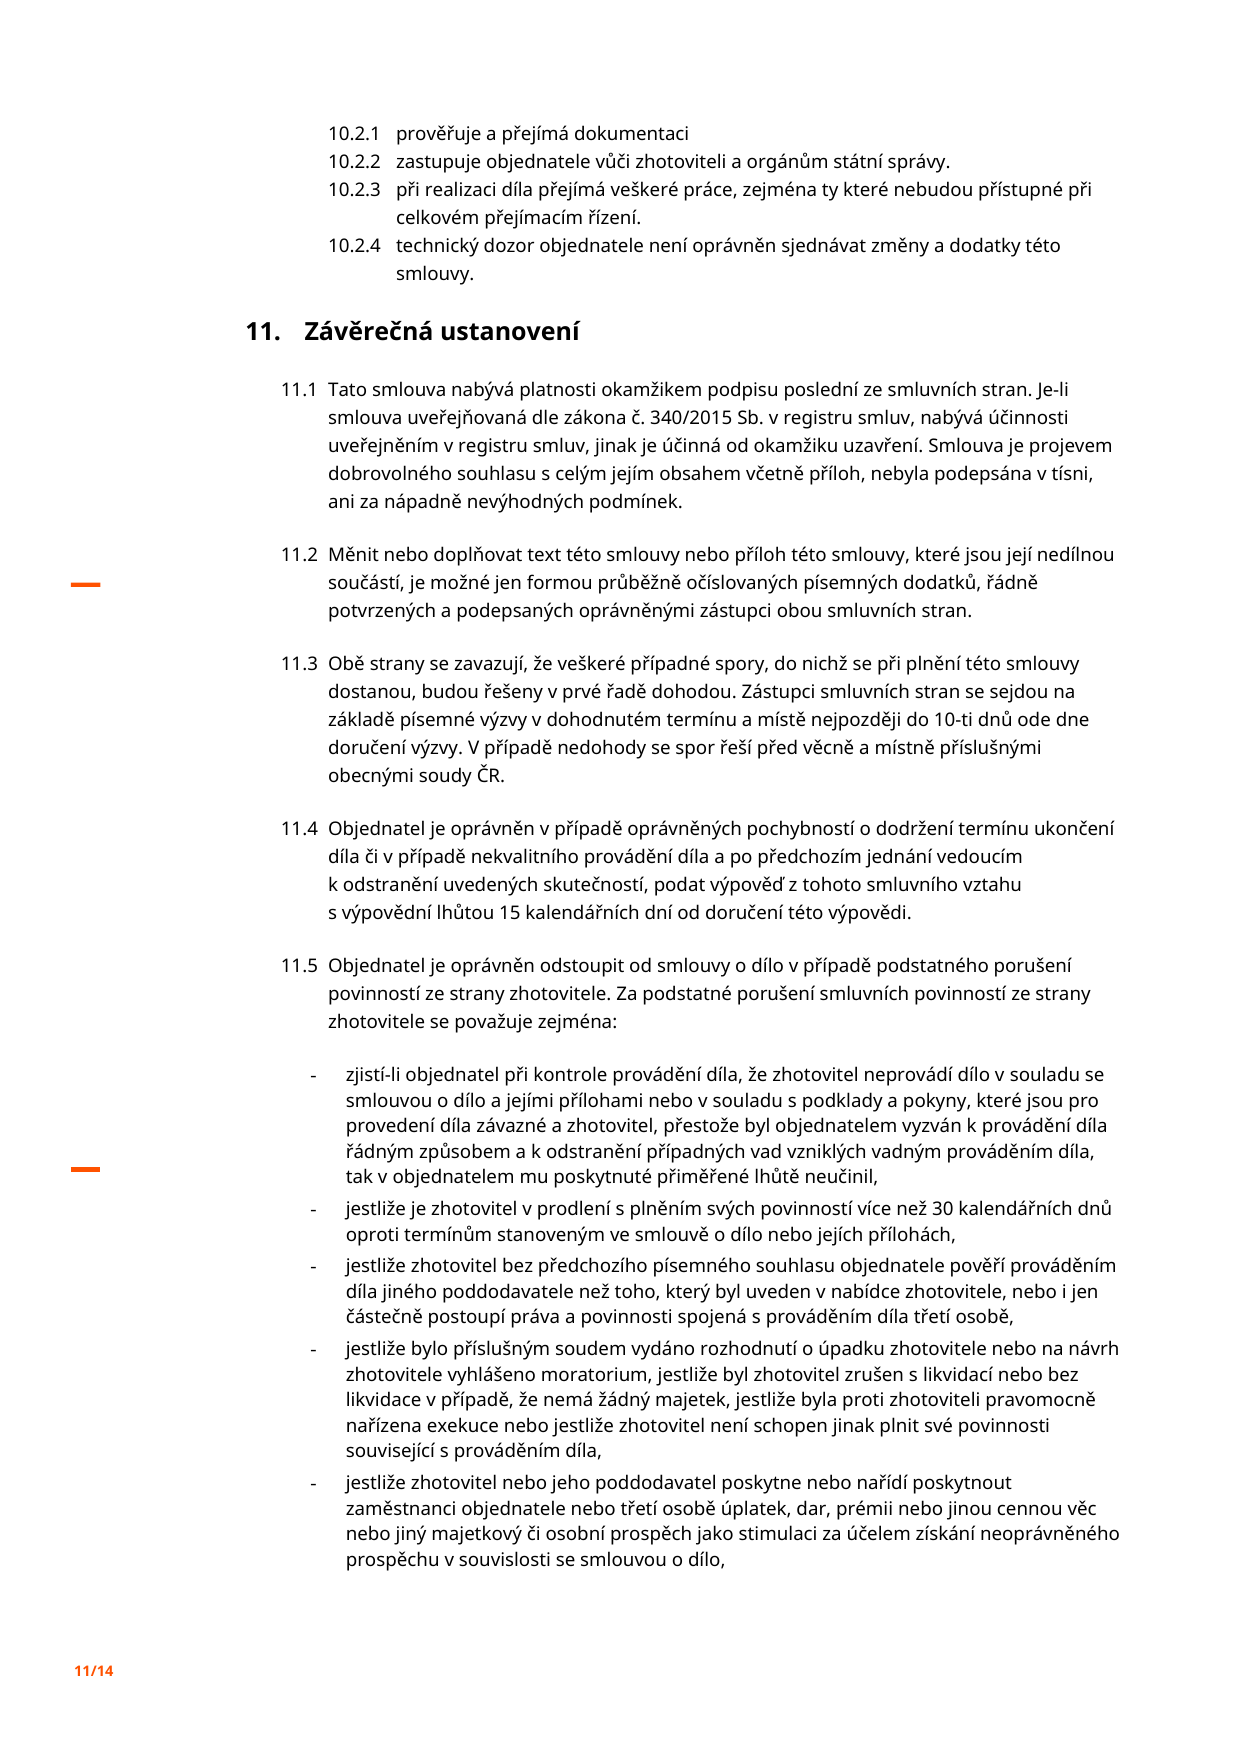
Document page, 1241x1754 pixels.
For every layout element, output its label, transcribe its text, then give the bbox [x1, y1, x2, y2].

list jestliže zhotovitel bez předchozího písemného souhlasu objednatele pověří prováděním díla jiného poddodavatele než toho, který byl uveden v nabídce zhotovitele, nebo i jen částečně postoupí práva a povinnosti spojená s prováděním díla třetí osobě, [310, 1253, 1122, 1329]
list jestliže bylo příslušným soudem vydáno rozhodnutí o úpadku zhotovitele nebo na návrh zhotovitele vyhlášeno moratorium, jestliže byl zhotovitel zrušen s likvidací nebo bez likvidace v případě, že nemá žádný majetek, jestliže byla proti zhotoviteli pravomocně nařízena exekuce nebo jestliže zhotovitel není schopen jinak plnit své povinnosti související s prováděním díla, [310, 1336, 1122, 1463]
list Závěrečná ustanovení [245, 314, 1122, 348]
list jestliže zhotovitel nebo jeho poddodavatel poskytne nebo nařídí poskytnout zaměstnanci objednatele nebo třetí osobě úplatek, dar, prémii nebo jinou cennou věc nebo jiný majetkový či osobní prospěch jako stimulaci za účelem získání neoprávněného prospěchu v souvislosti se smlouvou o dílo, [310, 1469, 1122, 1571]
list Objednatel je oprávněn odstoupit od smlouvy o dílo v případě podstatného porušení povinností ze strany zhotovitele. Za podstatné porušení smluvních povinností ze strany zhotovitele se považuje zejména: [281, 952, 1122, 1034]
list zjistí-li objednatel při kontrole provádění díla, že zhotovitel neprovádí dílo v souladu se smlouvou o dílo a jejími přílohami nebo v souladu s podklady a pokyny, které jsou pro provedení díla závazné a zhotovitel, přestože byl objednatelem vyzván k provádění díla řádným způsobem a k odstranění případných vad vzniklých vadným prováděním díla, tak v objednatelem mu poskytnuté přiměřené lhůtě neučinil, [310, 1062, 1122, 1189]
list Obě strany se zavazují, že veškeré případné spory, do nichž se při plnění této smlouvy dostanou, budou řešeny v prvé řadě dohodou. Zástupci smluvních stran se sejdou na základě písemné výzvy v dohodnutém termínu a místě nejpozději do 10-ti dnů ode dne doručení výzvy. V případě nedohody se spor řeší před věcně a místně příslušnými obecnými soudy ČR. [281, 650, 1122, 788]
list prověřuje a přejímá dokumentaci [328, 121, 1122, 146]
list při realizaci díla přejímá veškeré práce, zejména ty které nebudou přístupné při celkovém přejímacím řízení. [328, 177, 1122, 230]
list jestliže je zhotovitel v prodlení s plněním svých povinností více než 30 kalendářních dnů oproti termínům stanoveným ve smlouvě o dílo nebo jejích přílohách, [310, 1195, 1122, 1246]
list zastupuje objednatele vůči zhotoviteli a orgánům státní správy. [328, 149, 1122, 174]
list Tato smlouva nabývá platnosti okamžikem podpisu poslední ze smluvních stran. Je-li smlouva uveřejňovaná dle zákona č. 340/2015 Sb. v registru smluv, nabývá účinnosti uveřejněním v registru smluv, jinak je účinná od okamžiku uzavření. Smlouva je projevem dobrovolného souhlasu s celým jejím obsahem včetně příloh, nebyla podepsána v tísni, ani za nápadně nevýhodných podmínek. [281, 376, 1122, 514]
list Měnit nebo doplňovat text této smlouvy nebo příloh této smlouvy, které jsou její nedílnou součástí, je možné jen formou průběžně očíslovaných písemných dodatků, řádně potvrzených a podepsaných oprávněnými zástupci obou smluvních stran. [281, 541, 1122, 623]
list technický dozor objednatele není oprávněn sjednávat změny a dodatky této smlouvy. [328, 233, 1122, 286]
list Objednatel je oprávněn v případě oprávněných pochybností o dodržení termínu ukončení díla či v případě nekvalitního provádění díla a po předchozím jednání vedoucím k odstranění uvedených skutečností, podat výpověď z tohoto smluvního vztahu s výpovědní lhůtou 15 kalendářních dní od doručení této výpovědi. [281, 815, 1122, 925]
